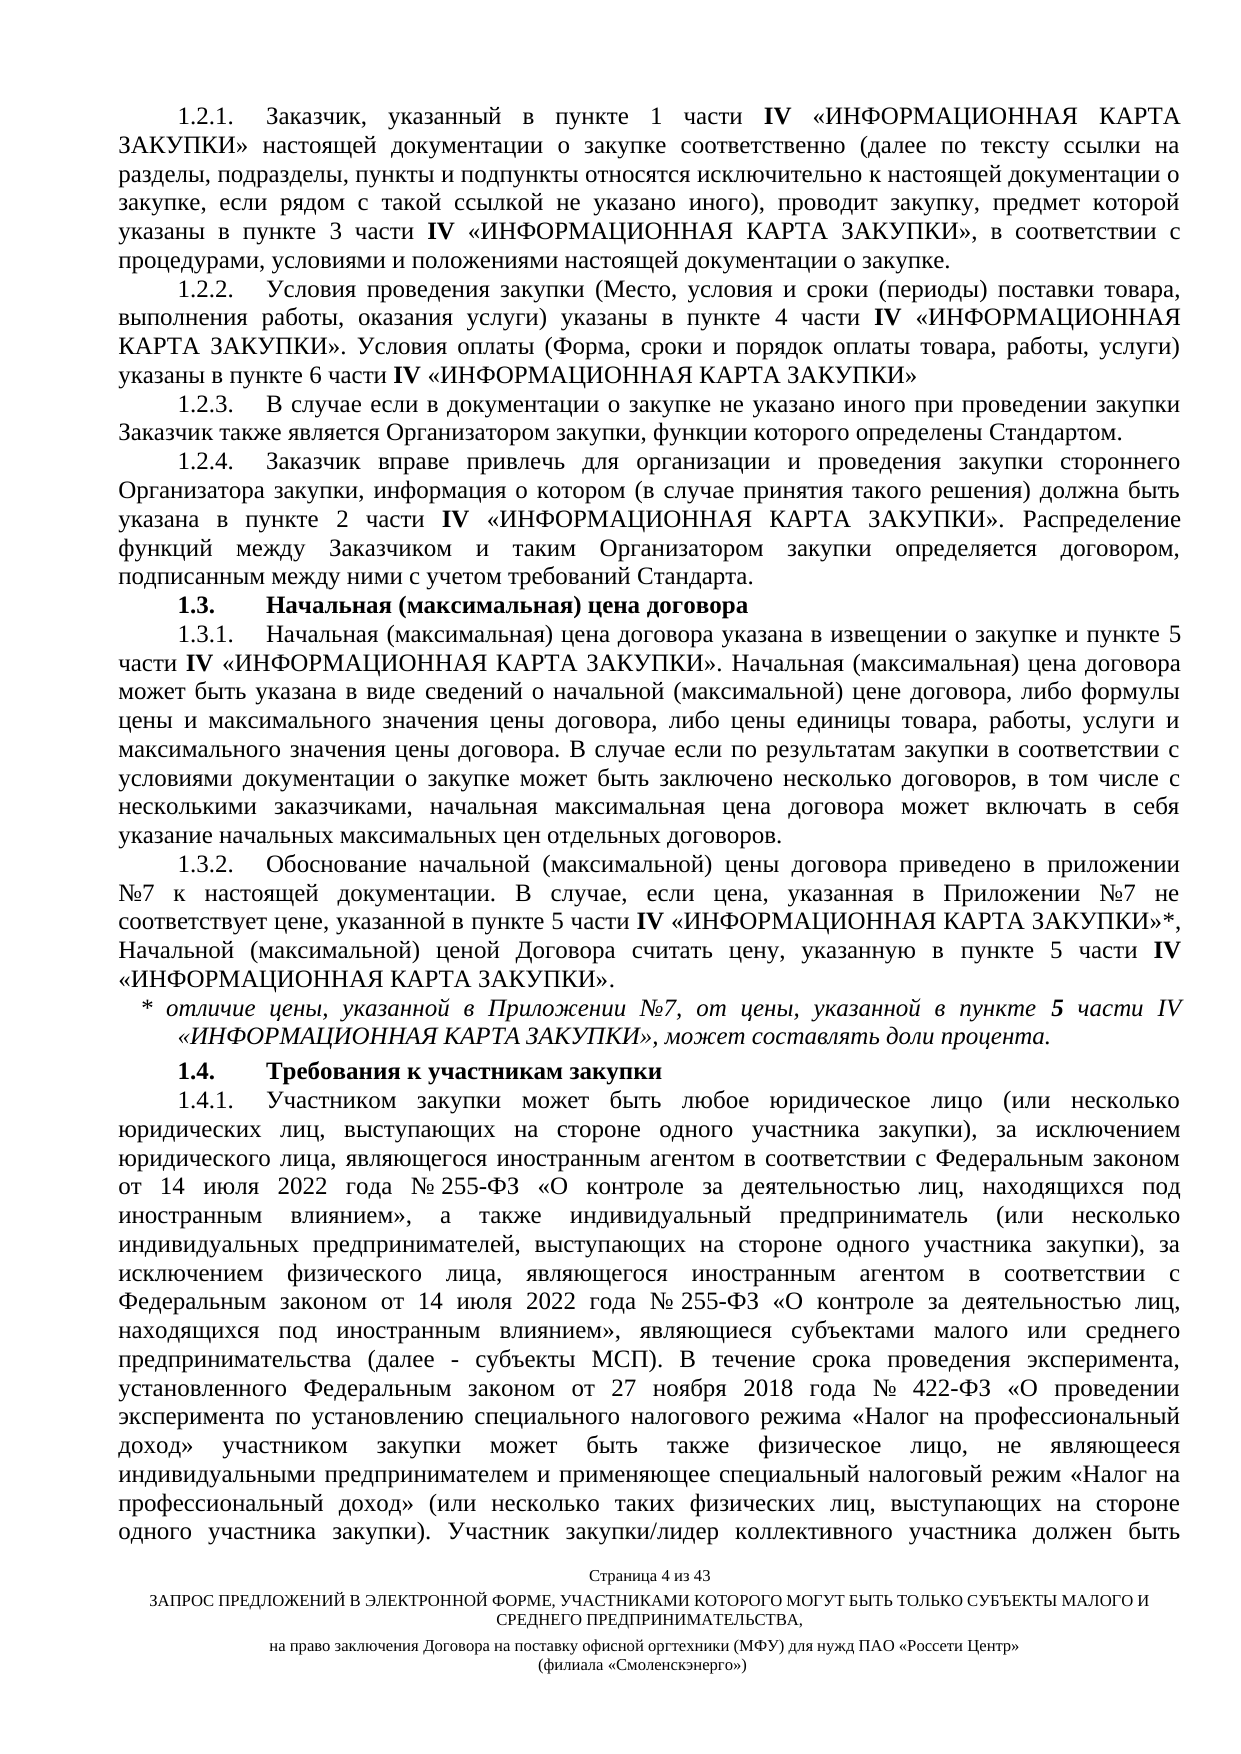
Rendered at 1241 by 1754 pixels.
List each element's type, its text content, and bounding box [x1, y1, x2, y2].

subtitle Заказчик вправе привлечь для организации и проведения закупки стороннего Организатора закупки, информация о котором (в случае принятия такого решения) должна быть указана в пункте 2 части IV «ИНФОРМАЦИОННАЯ КАРТА ЗАКУПКИ». Распределение функций между Заказчиком и таким Организатором закупки определяется договором, подписанным между ними с учетом требований Стандарта. [118, 446, 1181, 590]
subtitle Заказчик, указанный в пункте 1 части IV «ИНФОРМАЦИОННАЯ КАРТА ЗАКУПКИ» настоящей документации о закупке соответственно (далее по тексту ссылки на разделы, подразделы, пункты и подпункты относятся исключительно к настоящей документации о закупке, если рядом с такой ссылкой не указано иного), проводит закупку, предмет которой указаны в пункте 3 части IV «ИНФОРМАЦИОННАЯ КАРТА ЗАКУПКИ», в соответствии с процедурами, условиями и положениями настоящей документации о закупке. [118, 101, 1181, 274]
subtitle В случае если в документации о закупке не указано иного при проведении закупки Заказчик также является Организатором закупки, функции которого определены Стандартом. [118, 389, 1181, 446]
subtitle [118, 1085, 1181, 1545]
subtitle Обоснование начальной (максимальной) цены договора приведено в приложении №7 к настоящей документации. В случае, если цена, указанная в Приложении №7 не соответствует цене, указанной в пункте 5 части IV «ИНФОРМАЦИОННАЯ КАРТА ЗАКУПКИ»*, Начальной (максимальной) ценой Договора считать цену, указанную в пункте 5 части IV «ИНФОРМАЦИОННАЯ КАРТА ЗАКУПКИ». [118, 849, 1181, 993]
subtitle Условия проведения закупки (Место, условия и сроки (периоды) поставки товара, выполнения работы, оказания услуги) указаны в пункте 4 части IV «ИНФОРМАЦИОННАЯ КАРТА ЗАКУПКИ». Условия оплаты (Форма, сроки и порядок оплаты товара, работы, услуги) указаны в пункте 6 части IV «ИНФОРМАЦИОННАЯ КАРТА ЗАКУПКИ» [118, 274, 1181, 389]
subtitle Начальная (максимальная) цена договора указана в извещении о закупке и пункте 5 части IV «ИНФОРМАЦИОННАЯ КАРТА ЗАКУПКИ». Начальная (максимальная) цена договора может быть указана в виде сведений о начальной (максимальной) цене договора, либо формулы цены и максимального значения цены договора, либо цены единицы товара, работы, услуги и максимального значения цены договора. В случае если по результатам закупки в соответствии с условиями документации о закупке может быть заключено несколько договоров, в том числе с несколькими заказчиками, начальная максимальная цена договора может включать в себя указание начальных максимальных цен отдельных договоров. [118, 619, 1181, 849]
subtitle Требования к участникам закупки [118, 1056, 1181, 1085]
subtitle Начальная (максимальная) цена договора [118, 590, 1181, 619]
list * отличие цены, указанной в Приложении №7, от цены, указанной в пункте 5 части IV «ИНФОРМАЦИОННАЯ КАРТА ЗАКУПКИ», может составлять доли процента. [140, 993, 1181, 1050]
